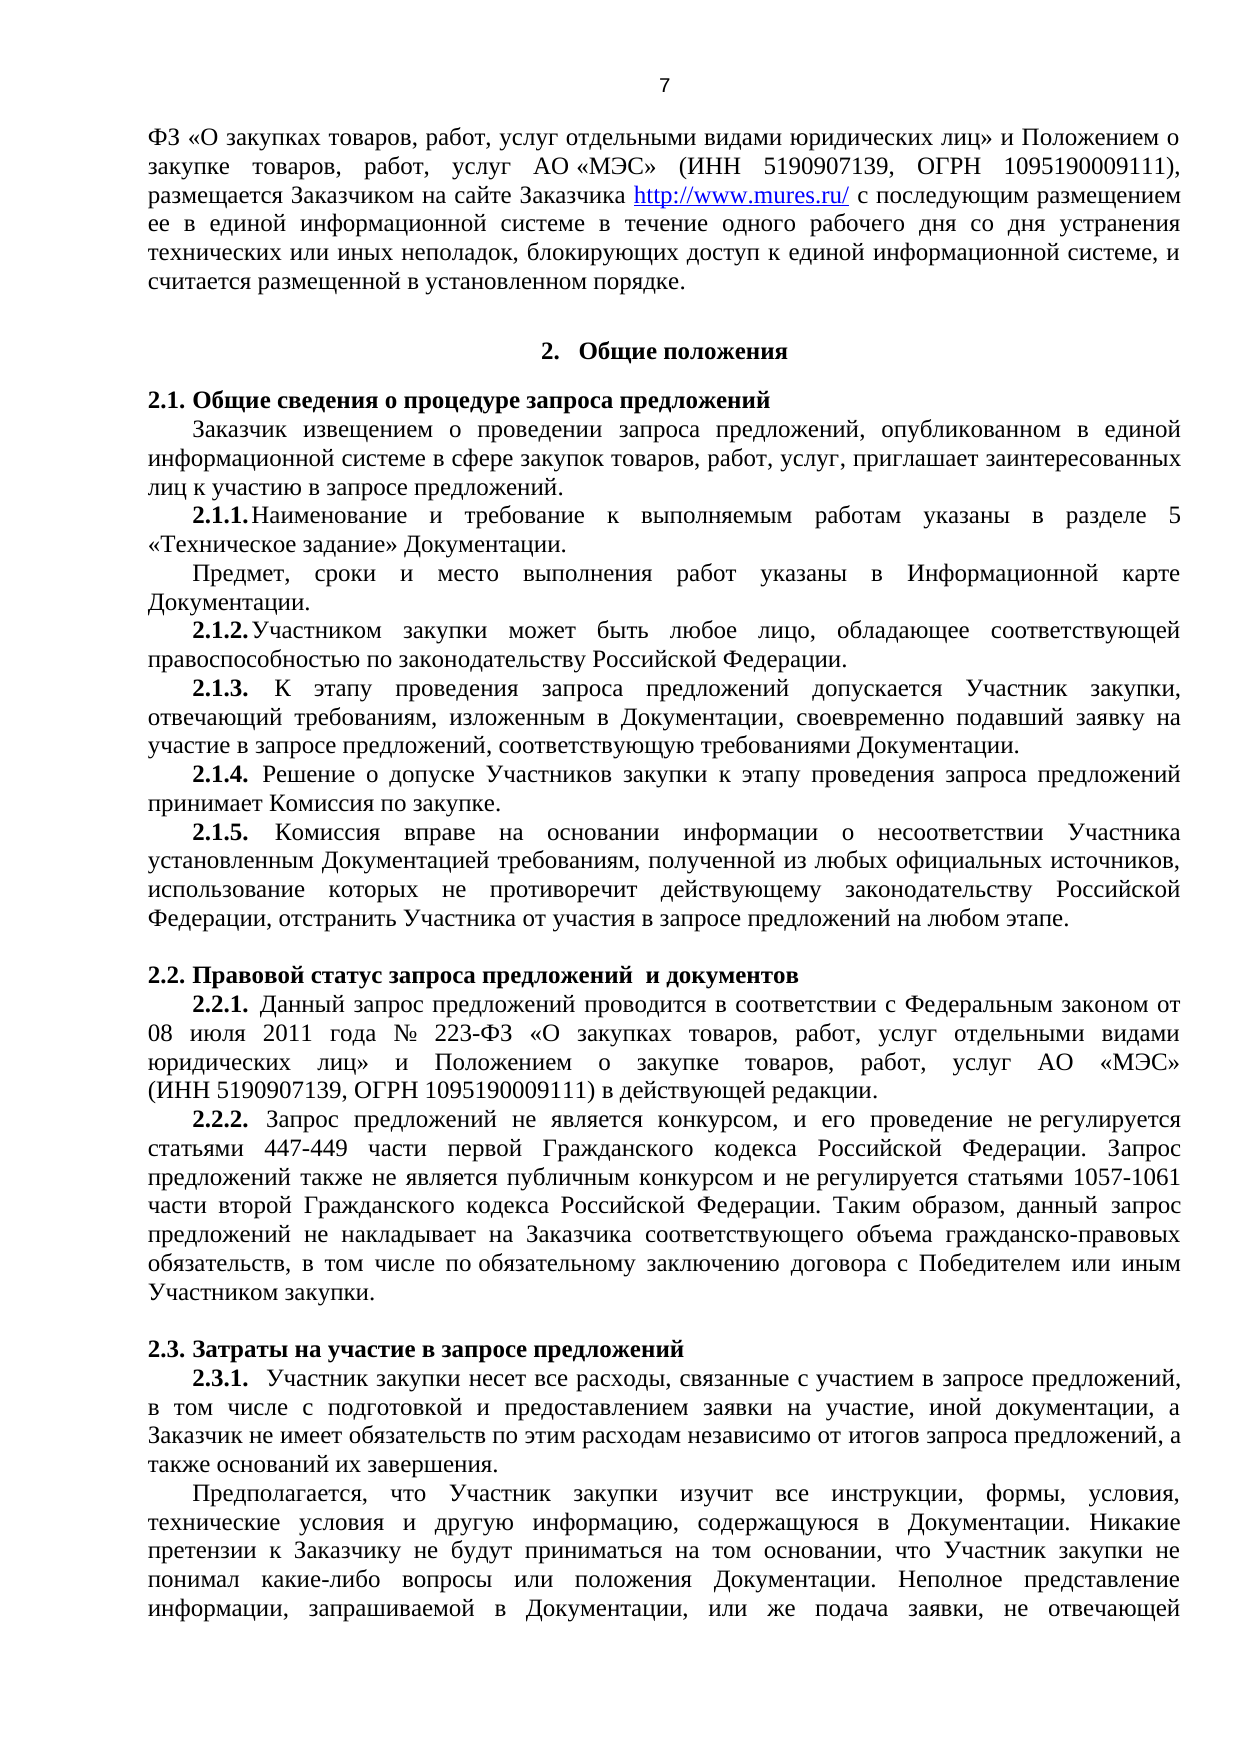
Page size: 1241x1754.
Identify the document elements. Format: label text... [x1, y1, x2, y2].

list Комиссия вправе на основании информации о несоответствии Участника установленным Документацией требованиям, полученной из любых официальных источников, использование которых не противоречит действующему законодательству Российской Федерации, отстранить Участника от участия в запросе предложений на любом этапе. [148, 817, 1181, 932]
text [148, 1478, 1181, 1622]
list Участник закупки несет все расходы, связанные с участием в запросе предложений, в том числе с подготовкой и предоставлением заявки на участие, иной документации, а Заказчик не имеет обязательств по этим расходам независимо от итогов запроса предложений, а также оснований их завершения. [148, 1363, 1181, 1478]
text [148, 122, 1181, 295]
list Правовой статус запроса предложений и документов [148, 961, 1181, 989]
text Заказчик извещением о проведении запроса предложений, опубликованном в единой информационной системе в сфере закупок товаров, работ, услуг, приглашает заинтересованных лиц к участию в запросе предложений. [148, 414, 1181, 501]
list Участником закупки может быть любое лицо, обладающее соответствующей правоспособностью по законодательству Российской Федерации. [148, 616, 1181, 673]
list Наименование и требование к выполняемым работам указаны в разделе 5 «Техническое задание» Документации. [148, 501, 1181, 558]
list Запрос предложений не является конкурсом, и его проведение не регулируется статьями 447-449 части первой Гражданского кодекса Российской Федерации. Запрос предложений также не является публичным конкурсом и не регулируется статьями 1057-1061 части второй Гражданского кодекса Российской Федерации. Таким образом, данный запрос предложений не накладывает на Заказчика соответствующего объема гражданско-правовых обязательств, в том числе по обязательному заключению договора с Победителем или иным Участником закупки. [148, 1104, 1181, 1306]
list Решение о допуске Участников закупки к этапу проведения запроса предложений принимает Комиссия по закупке. [148, 759, 1181, 817]
text Предмет, сроки и место выполнения работ указаны в Информационной карте Документации. [148, 558, 1181, 616]
list Общие положения [148, 336, 1181, 365]
list К этапу проведения запроса предложений допускается Участник закупки, отвечающий требованиям, изложенным в Документации, своевременно подавший заявку на участие в запросе предложений, соответствующую требованиями Документации. [148, 673, 1181, 759]
list Затраты на участие в запросе предложений [148, 1334, 1181, 1363]
list Общие сведения о процедуре запроса предложений [148, 386, 1181, 414]
list Данный запрос предложений проводится в соответствии с Федеральным законом от 08 июля 2011 года № 223-ФЗ «О закупках товаров, работ, услуг отдельными видами юридических лиц» и Положением о закупке товаров, работ, услуг АО «МЭС» (ИНН 5190907139, ОГРН 1095190009111) в действующей редакции. [148, 989, 1181, 1104]
